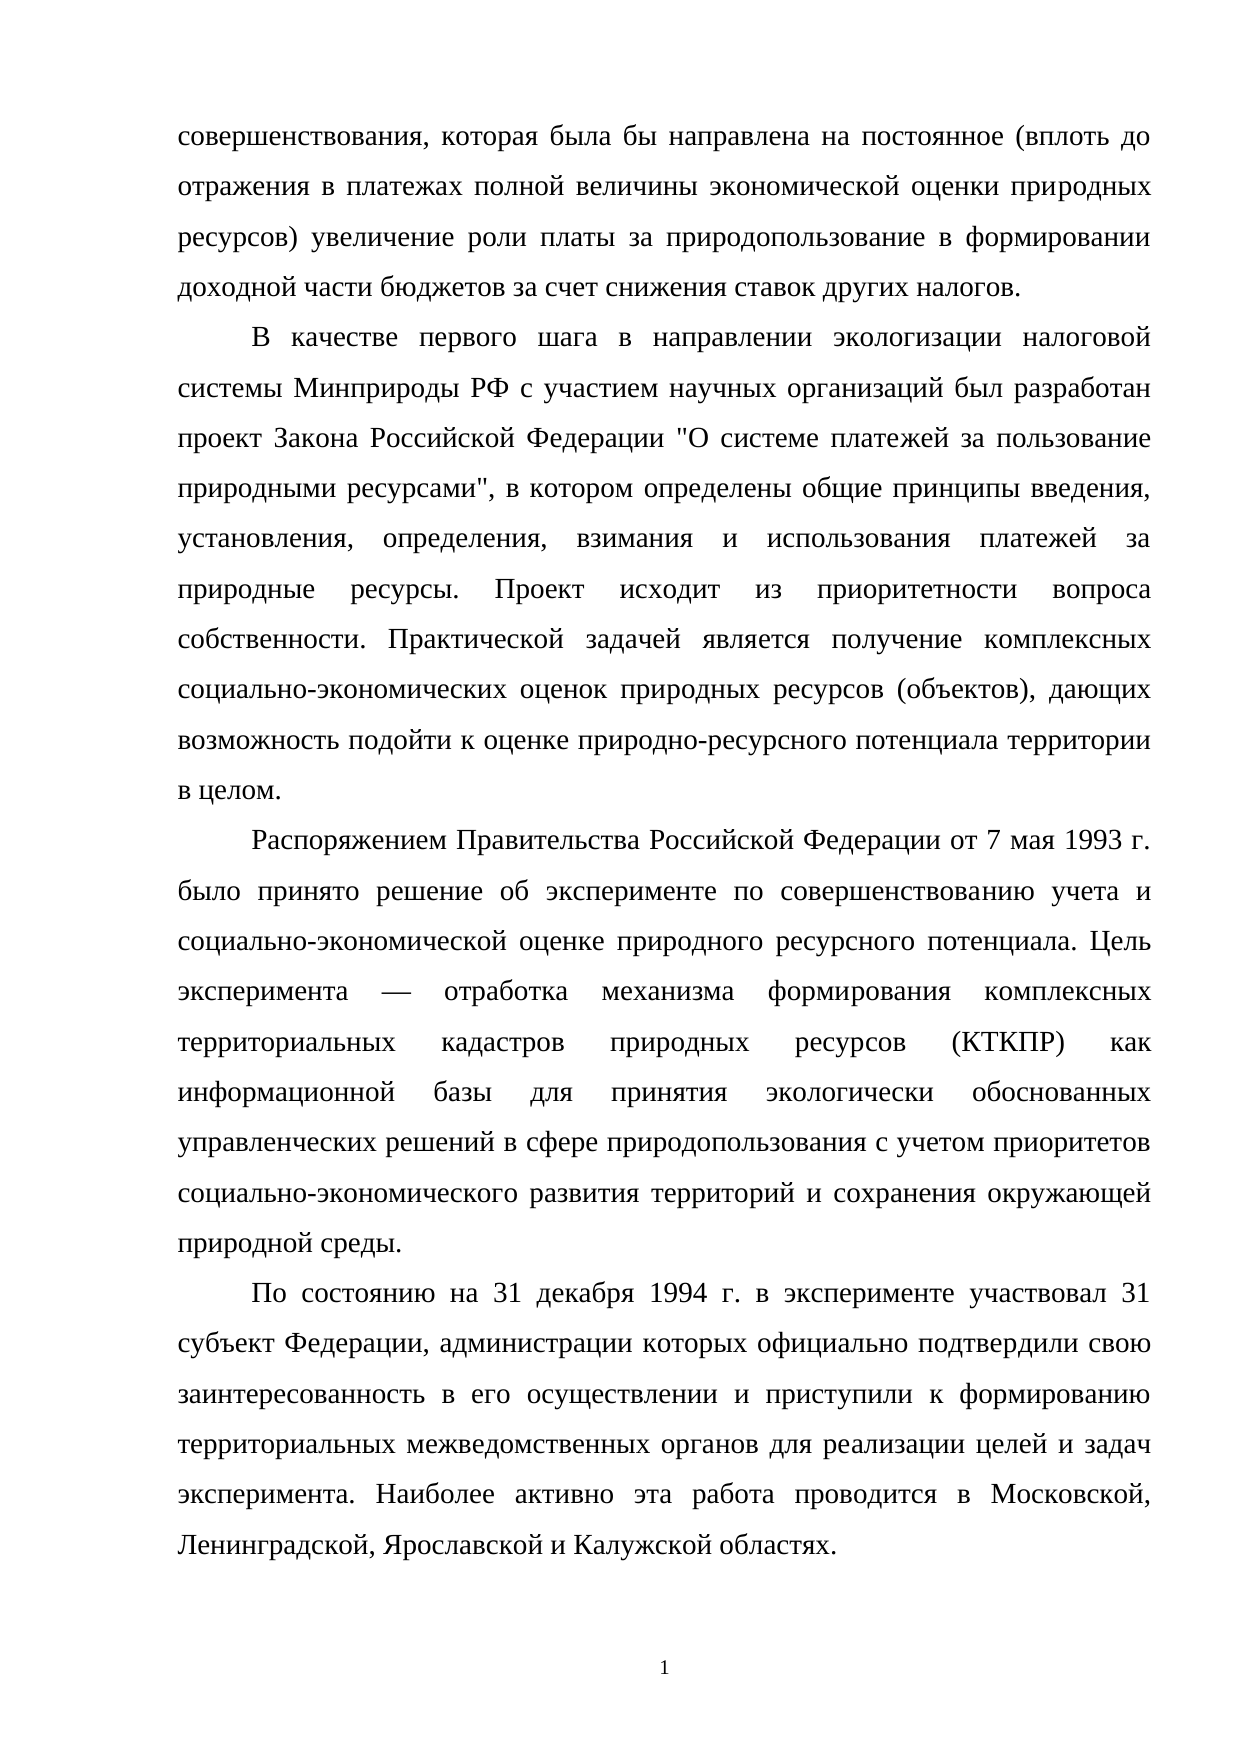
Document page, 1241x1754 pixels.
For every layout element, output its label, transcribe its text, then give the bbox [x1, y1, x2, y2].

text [177, 118, 1152, 303]
text По состоянию на 31 декабря 1994 г. в эксперименте участвовал 31 субъект Федерации, администрации которых официально подтвердили свою заинтересованность в его осуществлении и приступили к формированию территориальных межведомственных органов для реализации целей и задач эксперимента. Наиболее активно эта работа проводится в Московской, Ленинградской, Ярославской и Калужской областях. [177, 1275, 1152, 1560]
text Распоряжением Правительства Российской Федерации от 7 мая 1993 г. было принято решение об эксперименте по совершенствованию учета и социально-экономической оценке природного ресурсного потенциала. Цель эксперимента — отработка механизма формирования комплексных территориальных кадастров природных ресурсов (КТКПР) как информационной базы для принятия экологически обоснованных управленческих решений в сфере природопользования с учетом приоритетов социально-экономического развития территорий и сохранения окружающей природной среды. [177, 822, 1152, 1258]
text В качестве первого шага в направлении экологизации налоговой системы Минприроды РФ с участием научных организаций был разработан проект Закона Российской Федерации "О системе платежей за пользование природными ресурсами", в котором определены общие принципы введения, установления, определения, взимания и использования платежей за природные ресурсы. Проект исходит из приоритетности вопроса собственности. Практической задачей является получение комплексных социально-экономических оценок природных ресурсов (объектов), дающих возможность подойти к оценке природно-ресурсного потенциала территории в целом. [177, 319, 1152, 806]
